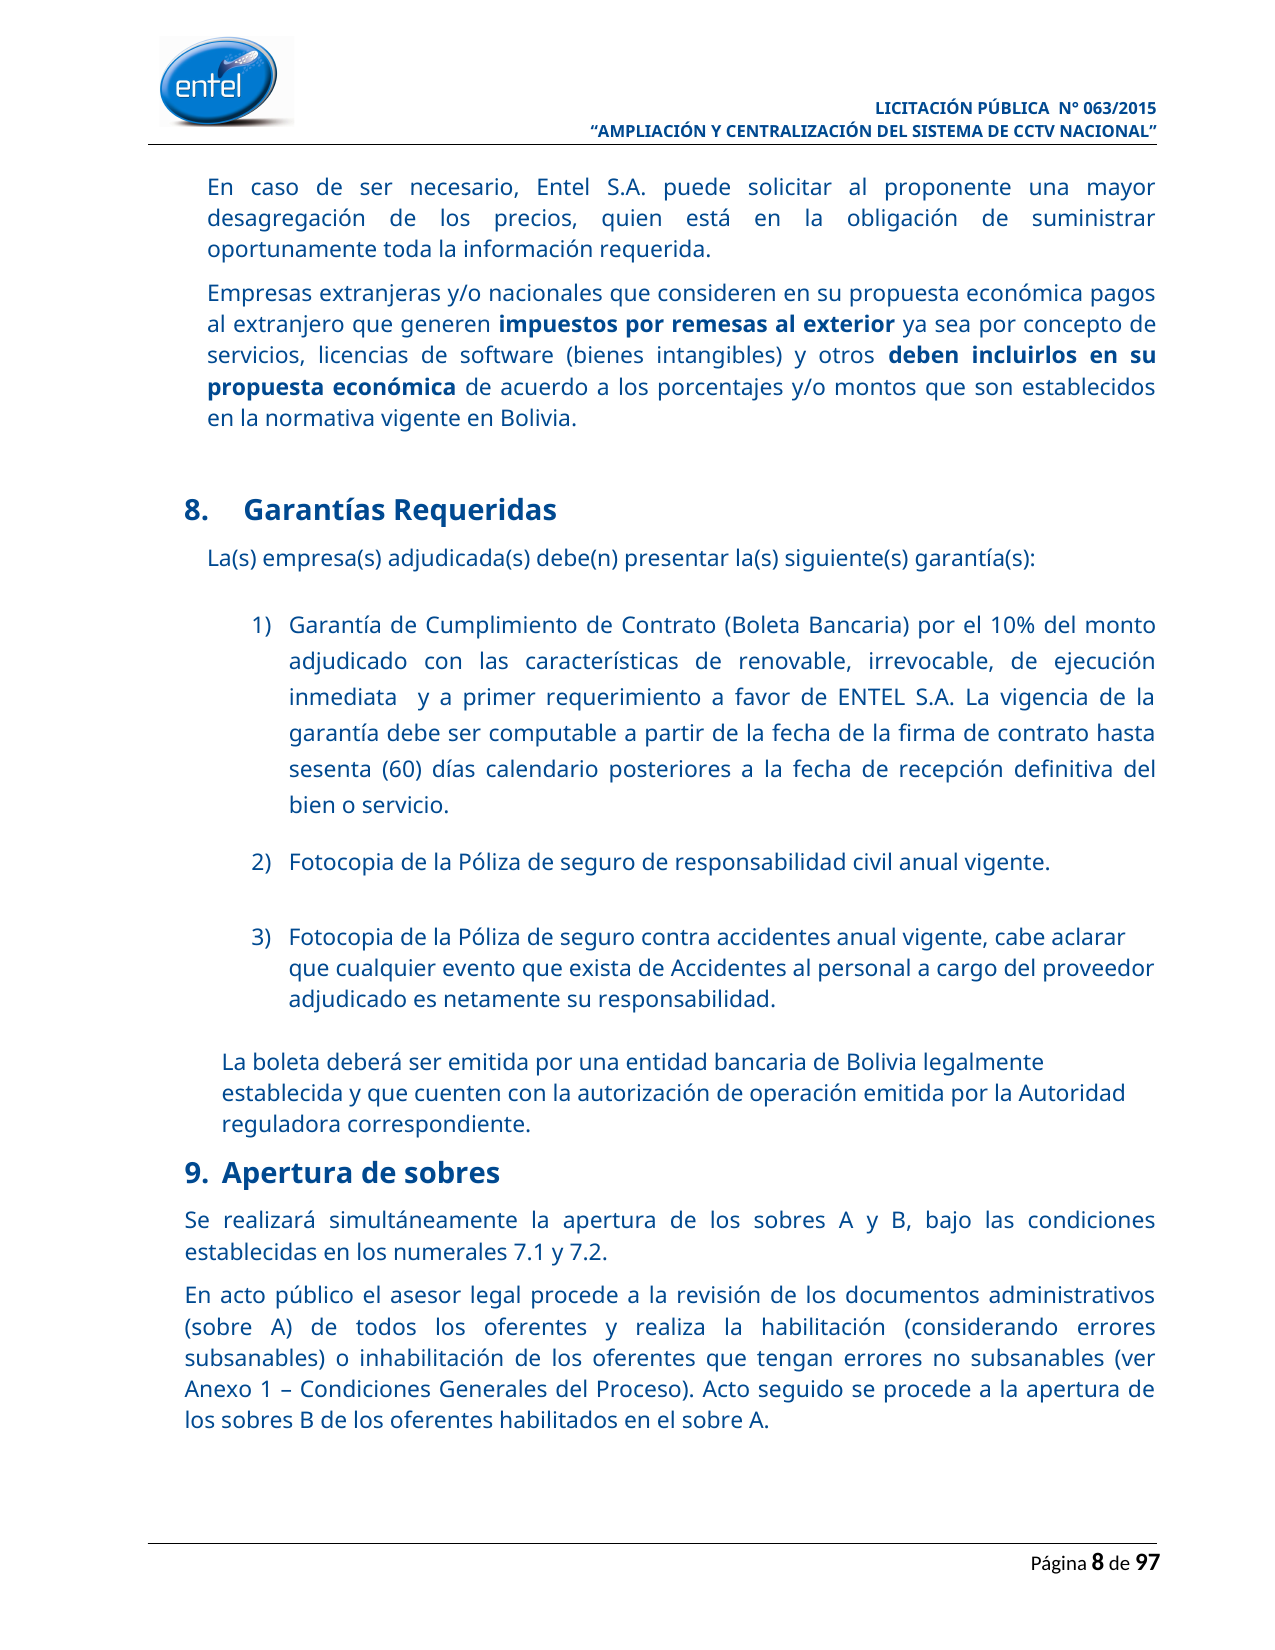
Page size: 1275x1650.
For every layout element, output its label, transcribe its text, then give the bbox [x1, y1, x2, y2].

text La(s) empresa(s) adjudicada(s) debe(n) presentar la(s) siguiente(s) garantía(s): [207, 541, 1157, 573]
text Empresas extranjeras y/o nacionales que consideren en su propuesta económica pagos al extranjero que generen impuestos por remesas al exterior ya sea por concepto de servicios, licencias de software (bienes intangibles) y otros deben incluirlos en su propuesta económica de acuerdo a los porcentajes y/o montos que son establecidos en la normativa vigente en Bolivia. [207, 277, 1157, 433]
picture [159, 36, 295, 127]
list Apertura de sobres [184, 1152, 1157, 1192]
text Se realizará simultáneamente la apertura de los sobres A y B, bajo las condiciones establecidas en los numerales 7.1 y 7.2. [184, 1204, 1157, 1267]
list Fotocopia de la Póliza de seguro de responsabilidad civil anual vigente. [251, 846, 1157, 877]
list Garantía de Cumplimiento de Contrato (Boleta Bancaria) por el 10% del monto adjudicado con las características de renovable, irrevocable, de ejecución inmediata y a primer requerimiento a favor de ENTEL S.A. La vigencia de la garantía debe ser computable a partir de la fecha de la firma de contrato hasta sesenta (60) días calendario posteriores a la fecha de recepción definitiva del bien o servicio. [251, 609, 1157, 820]
text En acto público el asesor legal procede a la revisión de los documentos administrativos (sobre A) de todos los oferentes y realiza la habilitación (considerando errores subsanables) o inhabilitación de los oferentes que tengan errores no subsanables (ver Anexo 1 – Condiciones Generales del Proceso). Acto seguido se procede a la apertura de los sobres B de los oferentes habilitados en el sobre A. [184, 1279, 1157, 1435]
list Garantías Requeridas [184, 489, 1157, 529]
text La boleta deberá ser emitida por una entidad bancaria de Bolivia legalmente establecida y que cuenten con la autorización de operación emitida por la Autoridad reguladora correspondiente. [221, 1046, 1157, 1139]
text En caso de ser necesario, Entel S.A. puede solicitar al proponente una mayor desagregación de los precios, quien está en la obligación de suministrar oportunamente toda la información requerida. [207, 171, 1157, 264]
list Fotocopia de la Póliza de seguro contra accidentes anual vigente, cabe aclarar que cualquier evento que exista de Accidentes al personal a cargo del proveedor adjudicado es netamente su responsabilidad. [251, 921, 1157, 1014]
